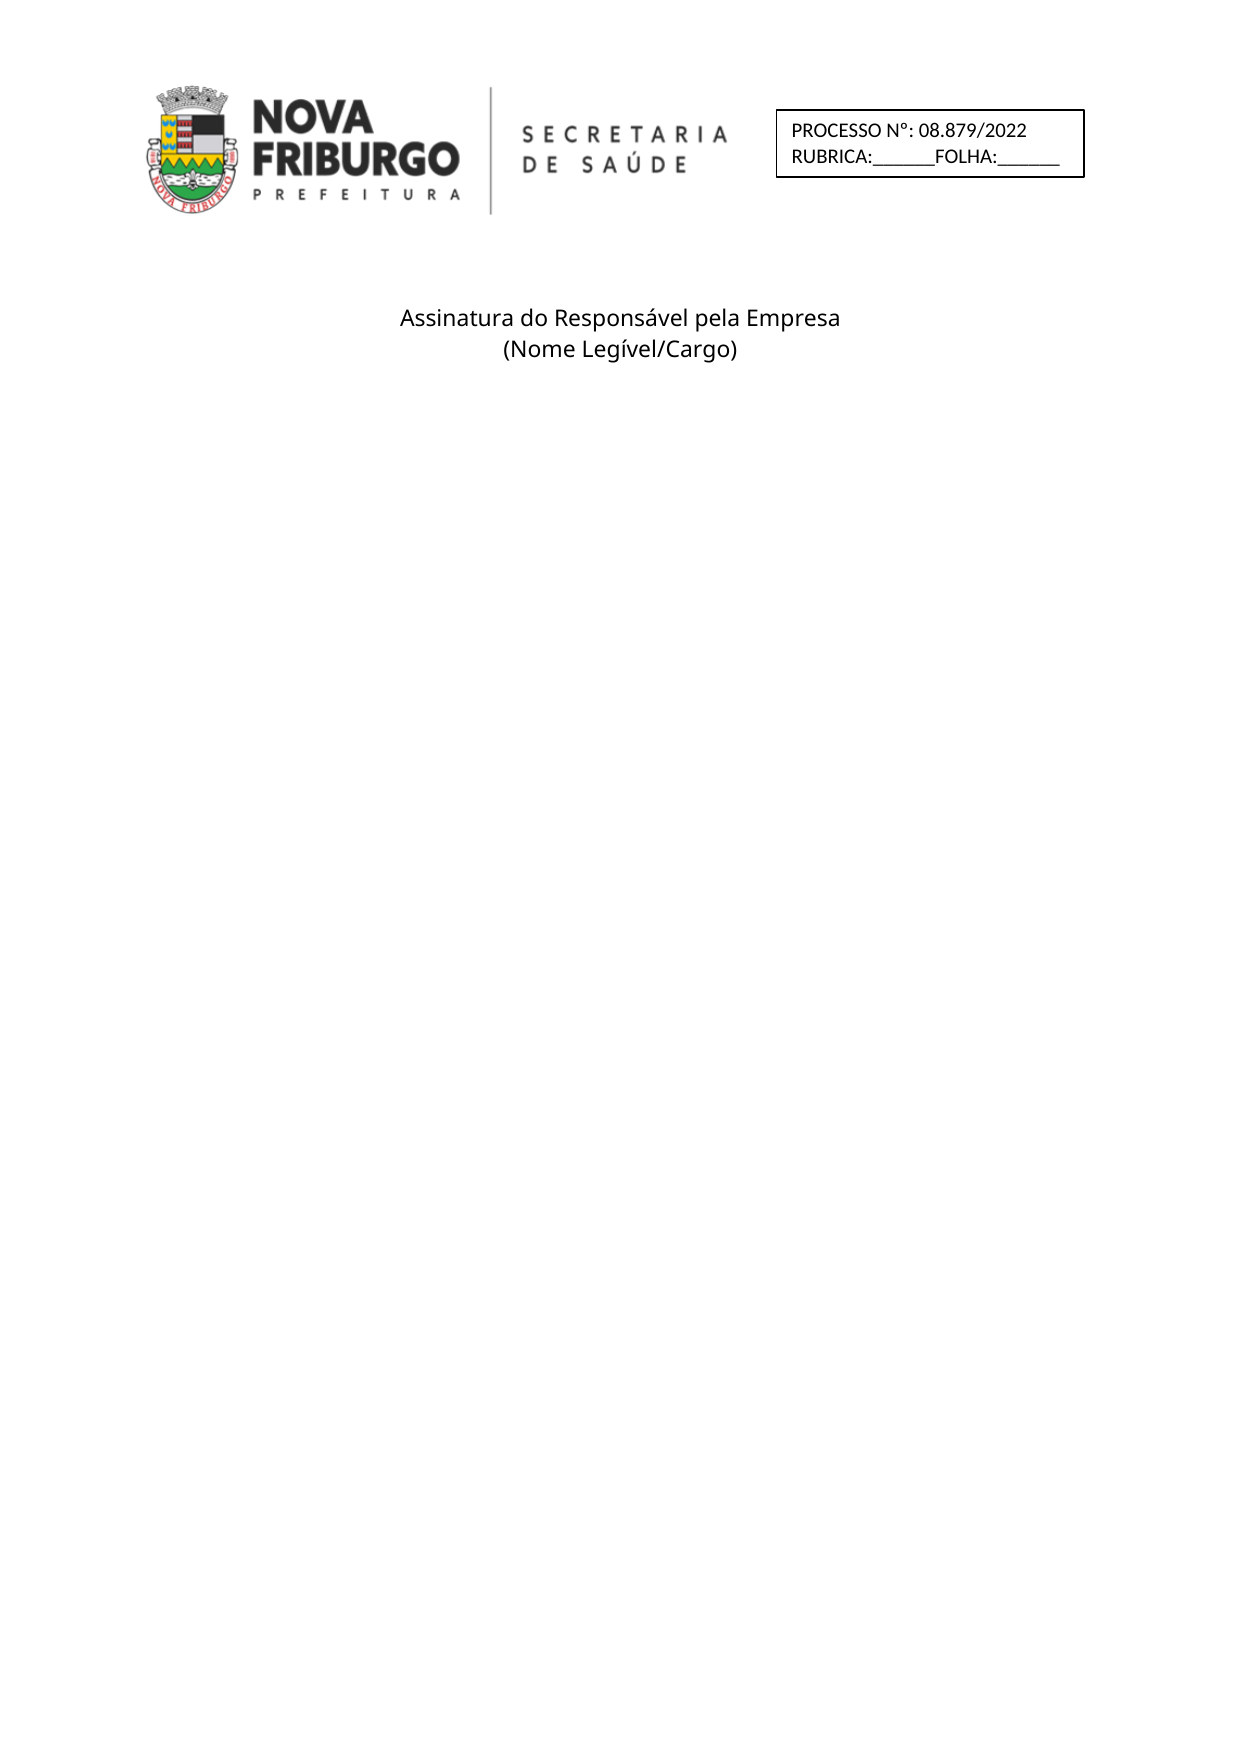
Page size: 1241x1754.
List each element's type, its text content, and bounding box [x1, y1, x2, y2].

text Assinatura do Responsável pela Empresa [148, 302, 1092, 333]
text (Nome Legível/Cargo) [148, 333, 1092, 364]
picture [134, 75, 744, 229]
